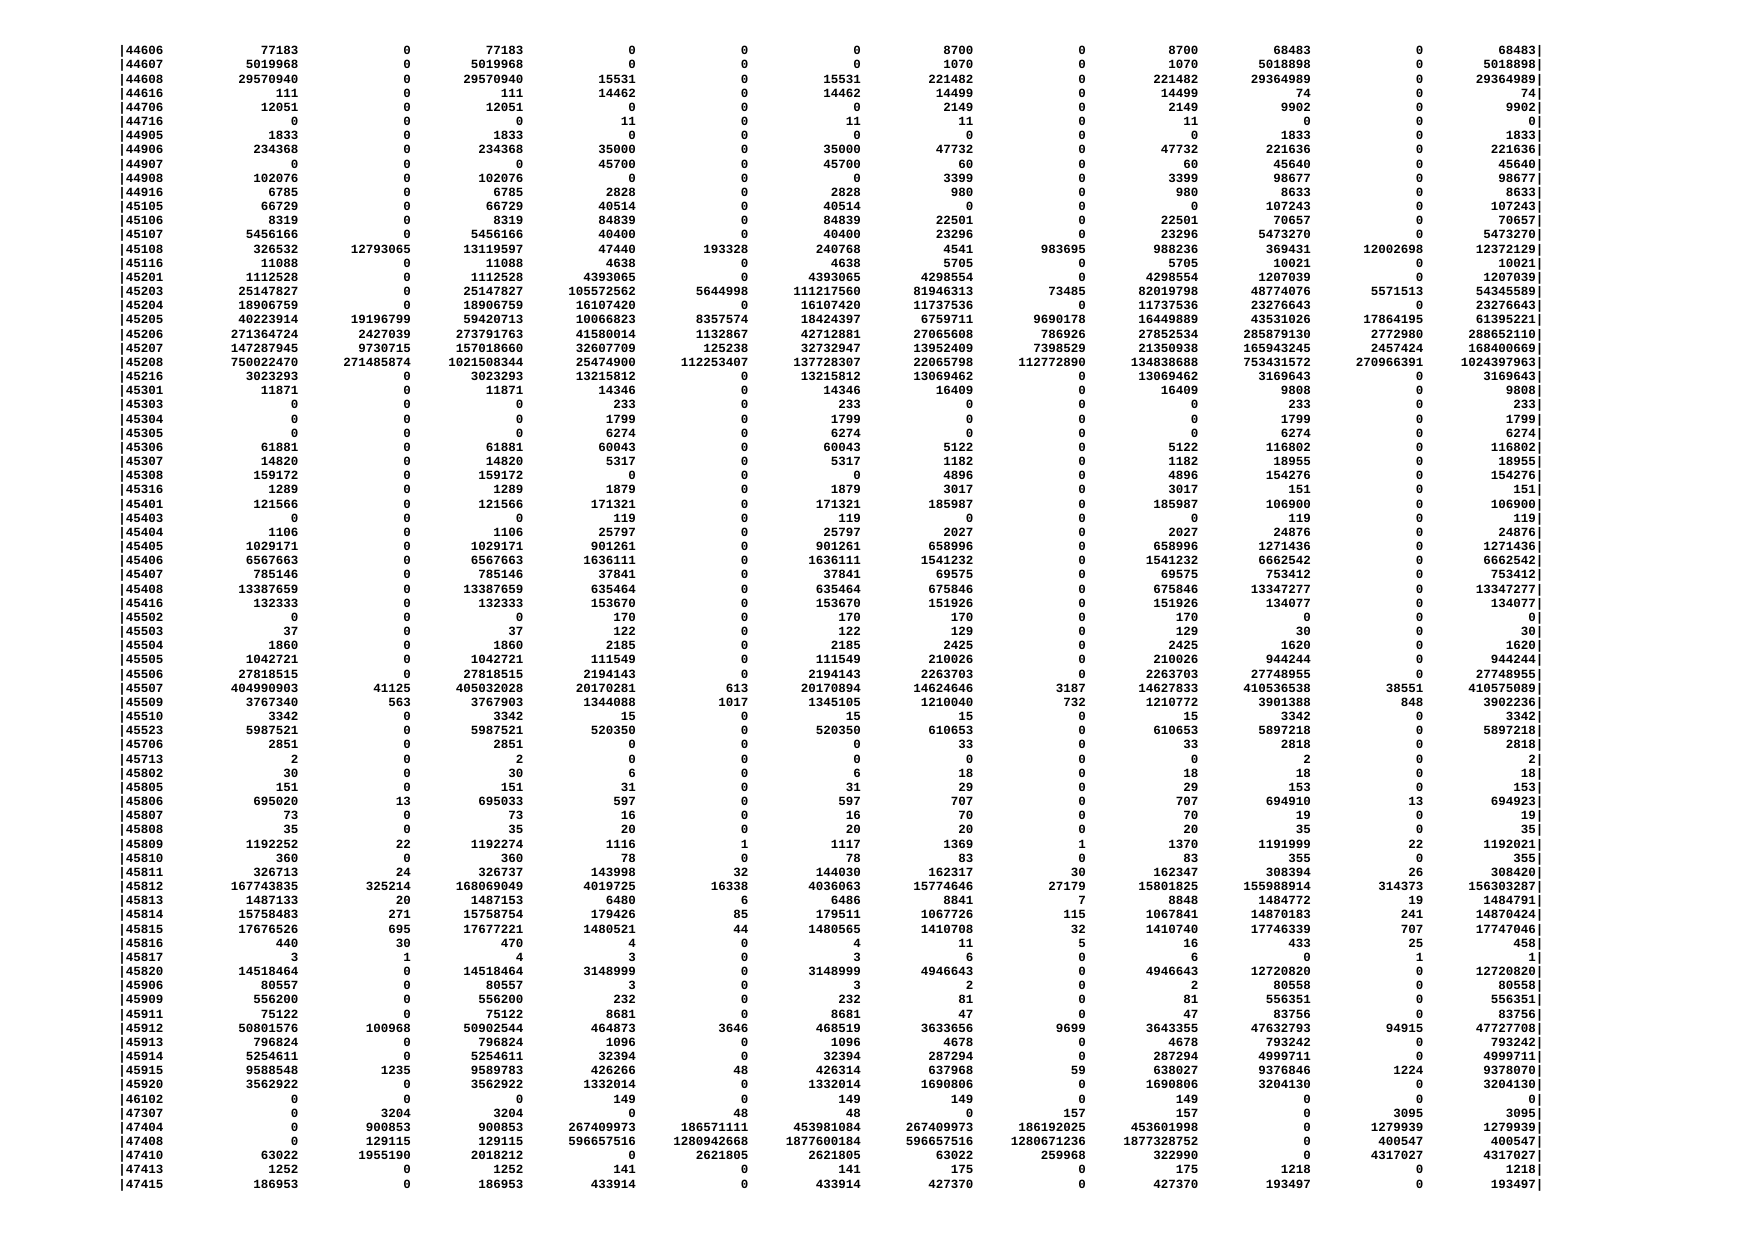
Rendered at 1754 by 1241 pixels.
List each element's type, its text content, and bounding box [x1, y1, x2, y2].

text |45510 3342 0 3342 15 0 15 15 0 15 3342 0 3342| [118, 710, 1636, 724]
text |44908 102076 0 102076 0 0 0 3399 0 3399 98677 0 98677| [118, 172, 1636, 186]
text |45820 14518464 0 14518464 3148999 0 3148999 4946643 0 4946643 12720820 0 12720820| [118, 965, 1636, 979]
text |45506 27818515 0 27818515 2194143 0 2194143 2263703 0 2263703 27748955 0 27748955| [118, 668, 1636, 682]
text |45810 360 0 360 78 0 78 83 0 83 355 0 355| [118, 852, 1636, 866]
text |45208 750022470 271485874 1021508344 25474900 112253407 137728307 22065798 112772890 134838688 753431572 270966391 1024397963| [118, 356, 1636, 370]
text |45316 1289 0 1289 1879 0 1879 3017 0 3017 151 0 151| [118, 483, 1636, 498]
text |45706 2851 0 2851 0 0 0 33 0 33 2818 0 2818| [118, 738, 1636, 753]
text |45416 132333 0 132333 153670 0 153670 151926 0 151926 134077 0 134077| [118, 597, 1636, 611]
text |45814 15758483 271 15758754 179426 85 179511 1067726 115 1067841 14870183 241 14870424| [118, 908, 1636, 923]
text |45305 0 0 0 6274 0 6274 0 0 0 6274 0 6274| [118, 427, 1636, 441]
text |45405 1029171 0 1029171 901261 0 901261 658996 0 658996 1271436 0 1271436| [118, 540, 1636, 554]
text |45303 0 0 0 233 0 233 0 0 0 233 0 233| [118, 398, 1636, 413]
text |47410 63022 1955190 2018212 0 2621805 2621805 63022 259968 322990 0 4317027 4317027| [118, 1149, 1636, 1163]
text |45817 3 1 4 3 0 3 6 0 6 0 1 1| [118, 951, 1636, 965]
text |45207 147287945 9730715 157018660 32607709 125238 32732947 13952409 7398529 21350938 165943245 2457424 168400669| [118, 342, 1636, 356]
text |44616 111 0 111 14462 0 14462 14499 0 14499 74 0 74| [118, 87, 1636, 101]
text |46102 0 0 0 149 0 149 149 0 149 0 0 0| [118, 1093, 1636, 1107]
text |45403 0 0 0 119 0 119 0 0 0 119 0 119| [118, 512, 1636, 526]
text |45913 796824 0 796824 1096 0 1096 4678 0 4678 793242 0 793242| [118, 1036, 1636, 1050]
text |45206 271364724 2427039 273791763 41580014 1132867 42712881 27065608 786926 27852534 285879130 2772980 288652110| [118, 328, 1636, 342]
text |45504 1860 0 1860 2185 0 2185 2425 0 2425 1620 0 1620| [118, 639, 1636, 653]
text |45502 0 0 0 170 0 170 170 0 170 0 0 0| [118, 611, 1636, 625]
text |45815 17676526 695 17677221 1480521 44 1480565 1410708 32 1410740 17746339 707 17747046| [118, 923, 1636, 937]
text |45216 3023293 0 3023293 13215812 0 13215812 13069462 0 13069462 3169643 0 3169643| [118, 370, 1636, 384]
text |45108 326532 12793065 13119597 47440 193328 240768 4541 983695 988236 369431 12002698 12372129| [118, 243, 1636, 257]
text |45806 695020 13 695033 597 0 597 707 0 707 694910 13 694923| [118, 795, 1636, 809]
text |45503 37 0 37 122 0 122 129 0 129 30 0 30| [118, 625, 1636, 639]
text |44706 12051 0 12051 0 0 0 2149 0 2149 9902 0 9902| [118, 101, 1636, 115]
text |45807 73 0 73 16 0 16 70 0 70 19 0 19| [118, 809, 1636, 823]
text |44906 234368 0 234368 35000 0 35000 47732 0 47732 221636 0 221636| [118, 143, 1636, 158]
text |45408 13387659 0 13387659 635464 0 635464 675846 0 675846 13347277 0 13347277| [118, 583, 1636, 597]
text |45304 0 0 0 1799 0 1799 0 0 0 1799 0 1799| [118, 413, 1636, 427]
text |44907 0 0 0 45700 0 45700 60 0 60 45640 0 45640| [118, 158, 1636, 172]
text |45802 30 0 30 6 0 6 18 0 18 18 0 18| [118, 767, 1636, 781]
text |47413 1252 0 1252 141 0 141 175 0 175 1218 0 1218| [118, 1163, 1636, 1178]
text |47404 0 900853 900853 267409973 186571111 453981084 267409973 186192025 453601998 0 1279939 1279939| [118, 1121, 1636, 1135]
text |44905 1833 0 1833 0 0 0 0 0 0 1833 0 1833| [118, 129, 1636, 143]
text |45811 326713 24 326737 143998 32 144030 162317 30 162347 308394 26 308420| [118, 866, 1636, 880]
text |45116 11088 0 11088 4638 0 4638 5705 0 5705 10021 0 10021| [118, 257, 1636, 271]
text |45813 1487133 20 1487153 6480 6 6486 8841 7 8848 1484772 19 1484791| [118, 894, 1636, 908]
text |45812 167743835 325214 168069049 4019725 16338 4036063 15774646 27179 15801825 155988914 314373 156303287| [118, 880, 1636, 894]
text |45404 1106 0 1106 25797 0 25797 2027 0 2027 24876 0 24876| [118, 526, 1636, 540]
text |45909 556200 0 556200 232 0 232 81 0 81 556351 0 556351| [118, 993, 1636, 1008]
text |45809 1192252 22 1192274 1116 1 1117 1369 1 1370 1191999 22 1192021| [118, 838, 1636, 852]
text |44916 6785 0 6785 2828 0 2828 980 0 980 8633 0 8633| [118, 186, 1636, 200]
text |45509 3767340 563 3767903 1344088 1017 1345105 1210040 732 1210772 3901388 848 3902236| [118, 696, 1636, 710]
text |45507 404990903 41125 405032028 20170281 613 20170894 14624646 3187 14627833 410536538 38551 410575089| [118, 682, 1636, 696]
text |45805 151 0 151 31 0 31 29 0 29 153 0 153| [118, 781, 1636, 795]
text |45407 785146 0 785146 37841 0 37841 69575 0 69575 753412 0 753412| [118, 568, 1636, 583]
text |45201 1112528 0 1112528 4393065 0 4393065 4298554 0 4298554 1207039 0 1207039| [118, 271, 1636, 285]
text |45205 40223914 19196799 59420713 10066823 8357574 18424397 6759711 9690178 16449889 43531026 17864195 61395221| [118, 313, 1636, 328]
text |45505 1042721 0 1042721 111549 0 111549 210026 0 210026 944244 0 944244| [118, 653, 1636, 668]
text |45204 18906759 0 18906759 16107420 0 16107420 11737536 0 11737536 23276643 0 23276643| [118, 299, 1636, 313]
text |44606 77183 0 77183 0 0 0 8700 0 8700 68483 0 68483| [118, 44, 1636, 58]
text |45308 159172 0 159172 0 0 0 4896 0 4896 154276 0 154276| [118, 469, 1636, 483]
text |44716 0 0 0 11 0 11 11 0 11 0 0 0| [118, 115, 1636, 129]
text |45307 14820 0 14820 5317 0 5317 1182 0 1182 18955 0 18955| [118, 455, 1636, 469]
text |45808 35 0 35 20 0 20 20 0 20 35 0 35| [118, 823, 1636, 838]
text |45915 9588548 1235 9589783 426266 48 426314 637968 59 638027 9376846 1224 9378070| [118, 1064, 1636, 1078]
text |47415 186953 0 186953 433914 0 433914 427370 0 427370 193497 0 193497| [118, 1178, 1636, 1192]
text |45920 3562922 0 3562922 1332014 0 1332014 1690806 0 1690806 3204130 0 3204130| [118, 1078, 1636, 1093]
text |45106 8319 0 8319 84839 0 84839 22501 0 22501 70657 0 70657| [118, 214, 1636, 228]
text |45912 50801576 100968 50902544 464873 3646 468519 3633656 9699 3643355 47632793 94915 47727708| [118, 1022, 1636, 1036]
text |45713 2 0 2 0 0 0 0 0 0 2 0 2| [118, 753, 1636, 767]
text |44608 29570940 0 29570940 15531 0 15531 221482 0 221482 29364989 0 29364989| [118, 73, 1636, 87]
text |45816 440 30 470 4 0 4 11 5 16 433 25 458| [118, 937, 1636, 951]
text |45301 11871 0 11871 14346 0 14346 16409 0 16409 9808 0 9808| [118, 384, 1636, 398]
text |45401 121566 0 121566 171321 0 171321 185987 0 185987 106900 0 106900| [118, 498, 1636, 512]
text |45203 25147827 0 25147827 105572562 5644998 111217560 81946313 73485 82019798 48774076 5571513 54345589| [118, 285, 1636, 299]
text |44607 5019968 0 5019968 0 0 0 1070 0 1070 5018898 0 5018898| [118, 58, 1636, 73]
text |45523 5987521 0 5987521 520350 0 520350 610653 0 610653 5897218 0 5897218| [118, 724, 1636, 738]
text |45306 61881 0 61881 60043 0 60043 5122 0 5122 116802 0 116802| [118, 441, 1636, 455]
text |45906 80557 0 80557 3 0 3 2 0 2 80558 0 80558| [118, 979, 1636, 993]
text |47408 0 129115 129115 596657516 1280942668 1877600184 596657516 1280671236 1877328752 0 400547 400547| [118, 1135, 1636, 1149]
text |45107 5456166 0 5456166 40400 0 40400 23296 0 23296 5473270 0 5473270| [118, 228, 1636, 243]
text |45105 66729 0 66729 40514 0 40514 0 0 0 107243 0 107243| [118, 200, 1636, 214]
text |45406 6567663 0 6567663 1636111 0 1636111 1541232 0 1541232 6662542 0 6662542| [118, 554, 1636, 568]
text |45914 5254611 0 5254611 32394 0 32394 287294 0 287294 4999711 0 4999711| [118, 1050, 1636, 1064]
text |47307 0 3204 3204 0 48 48 0 157 157 0 3095 3095| [118, 1107, 1636, 1121]
text |45911 75122 0 75122 8681 0 8681 47 0 47 83756 0 83756| [118, 1008, 1636, 1022]
